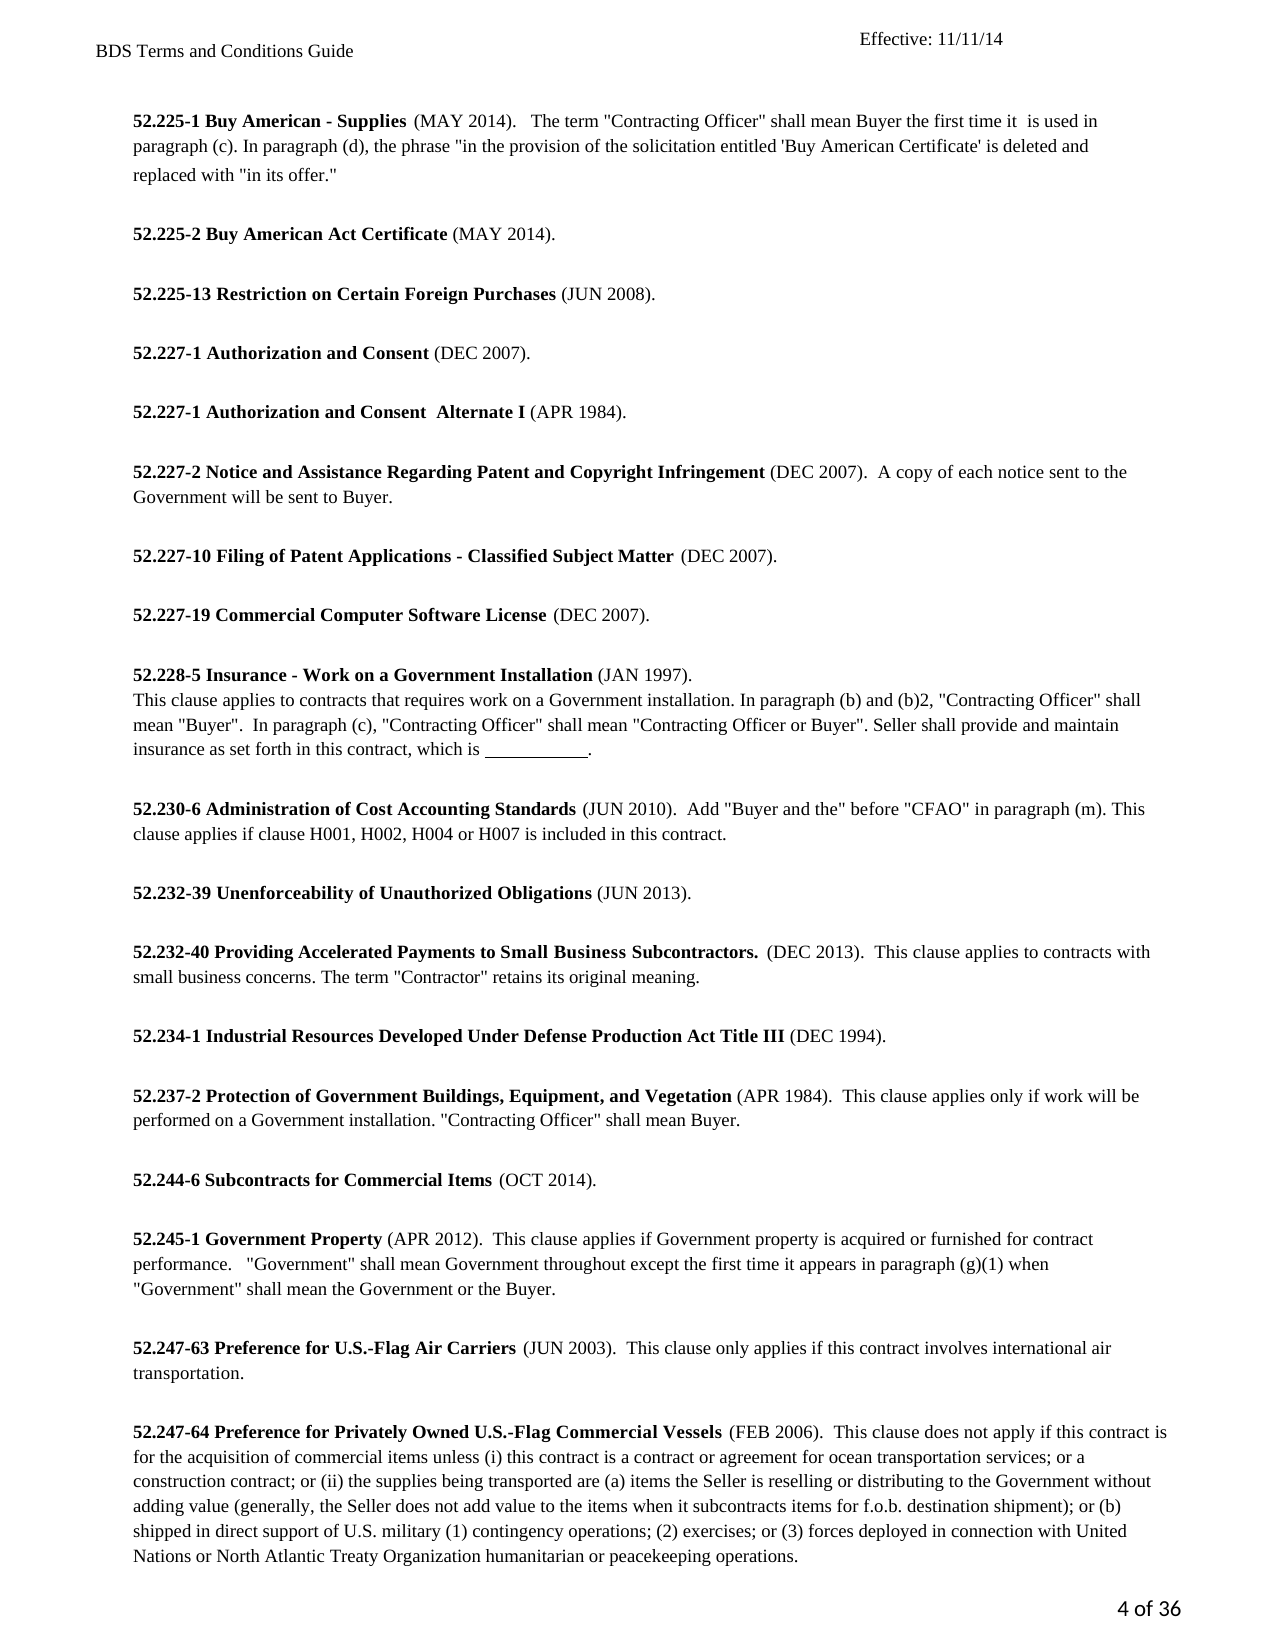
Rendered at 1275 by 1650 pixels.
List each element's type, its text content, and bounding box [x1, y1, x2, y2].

text 52.237-2 Protection of Government Buildings, Equipment, and Vegetation (APR 1984). This clause applies only if work will be performed on a Government installation. "Contracting Officer" shall mean Buyer. [133, 1084, 1163, 1131]
text 52.227-2 Notice and Assistance Regarding Patent and Copyright Infringement (DEC 2007). A copy of each notice sent to the [133, 461, 1183, 482]
text 52.232-39 Unenforceability of Unauthorized Obligations (JUN 2013). [133, 882, 1183, 903]
text 52.225-1 Buy American - Supplies (MAY 2014). The term "Contracting Officer" shall mean Buyer the first time it is used in paragraph (c). In paragraph (d), the phrase "in the provision of the solicitation entitled 'Buy American Certificate' is deleted and [133, 110, 1120, 157]
text 52.232-40 Providing Accelerated Payments to Small Business Subcontractors. (DEC 2013). This clause applies to contracts with small business concerns. The term "Contractor" retains its original meaning. [133, 941, 1174, 987]
text 52.228-5 Insurance - Work on a Government Installation (JAN 1997). [133, 664, 1183, 685]
text replaced with "in its offer." [133, 164, 1183, 185]
text 52.247-64 Preference for Privately Owned U.S.-Flag Commercial Vessels (FEB 2006). This clause does not apply if this contract is for the acquisition of commercial items unless (i) this contract is a contract or agreement for ocean transportation services; or a construction contract; or (ii) the supplies being transported are (a) items the Seller is reselling or distributing to the Government without adding value (generally, the Seller does not add value to the items when it subcontracts items for f.o.b. destination shipment); or (b) shipped in direct support of U.S. military (1) contingency operations; (2) exercises; or (3) forces deployed in connection with United Nations or North Atlantic Treaty Organization humanitarian or peacekeeping operations. [133, 1421, 1176, 1566]
text 52.247-63 Preference for U.S.-Flag Air Carriers (JUN 2003). This clause only applies if this contract involves international air transportation. [133, 1337, 1138, 1383]
text 52.227-10 Filing of Patent Applications - Classified Subject Matter (DEC 2007). [133, 545, 1183, 567]
text Government will be sent to Buyer. [133, 486, 1183, 507]
text 52.234-1 Industrial Resources Developed Under Defense Production Act Title III (DEC 1994). [133, 1025, 1183, 1047]
text 52.244-6 Subcontracts for Commercial Items (OCT 2014). [133, 1168, 1183, 1190]
text This clause applies to contracts that requires work on a Government installation. In paragraph (b) and (b)2, "Contracting Officer" shall mean "Buyer". In paragraph (c), "Contracting Officer" shall mean "Contracting Officer or Buyer". Seller shall provide and maintain insurance as set forth in this contract, which is . [133, 689, 1166, 760]
text 52.230-6 Administration of Cost Accounting Standards (JUN 2010). Add "Buyer and the" before "CFAO" in paragraph (m). This clause applies if clause H001, H002, H004 or H007 is included in this contract. [133, 798, 1166, 844]
text 52.225-2 Buy American Act Certificate (MAY 2014). [133, 223, 1183, 245]
text 52.245-1 Government Property (APR 2012). This clause applies if Government property is acquired or furnished for contract performance. "Government" shall mean Government throughout except the first time it appears in paragraph (g)(1) when "Government" shall mean the Government or the Buyer. [133, 1228, 1119, 1299]
text 52.225-13 Restriction on Certain Foreign Purchases (JUN 2008). [133, 282, 1183, 304]
text 52.227-1 Authorization and Consent Alternate I (APR 1984). [133, 401, 1183, 423]
text 52.227-1 Authorization and Consent (DEC 2007). [133, 342, 1183, 363]
text 52.227-19 Commercial Computer Software License (DEC 2007). [133, 604, 1183, 626]
